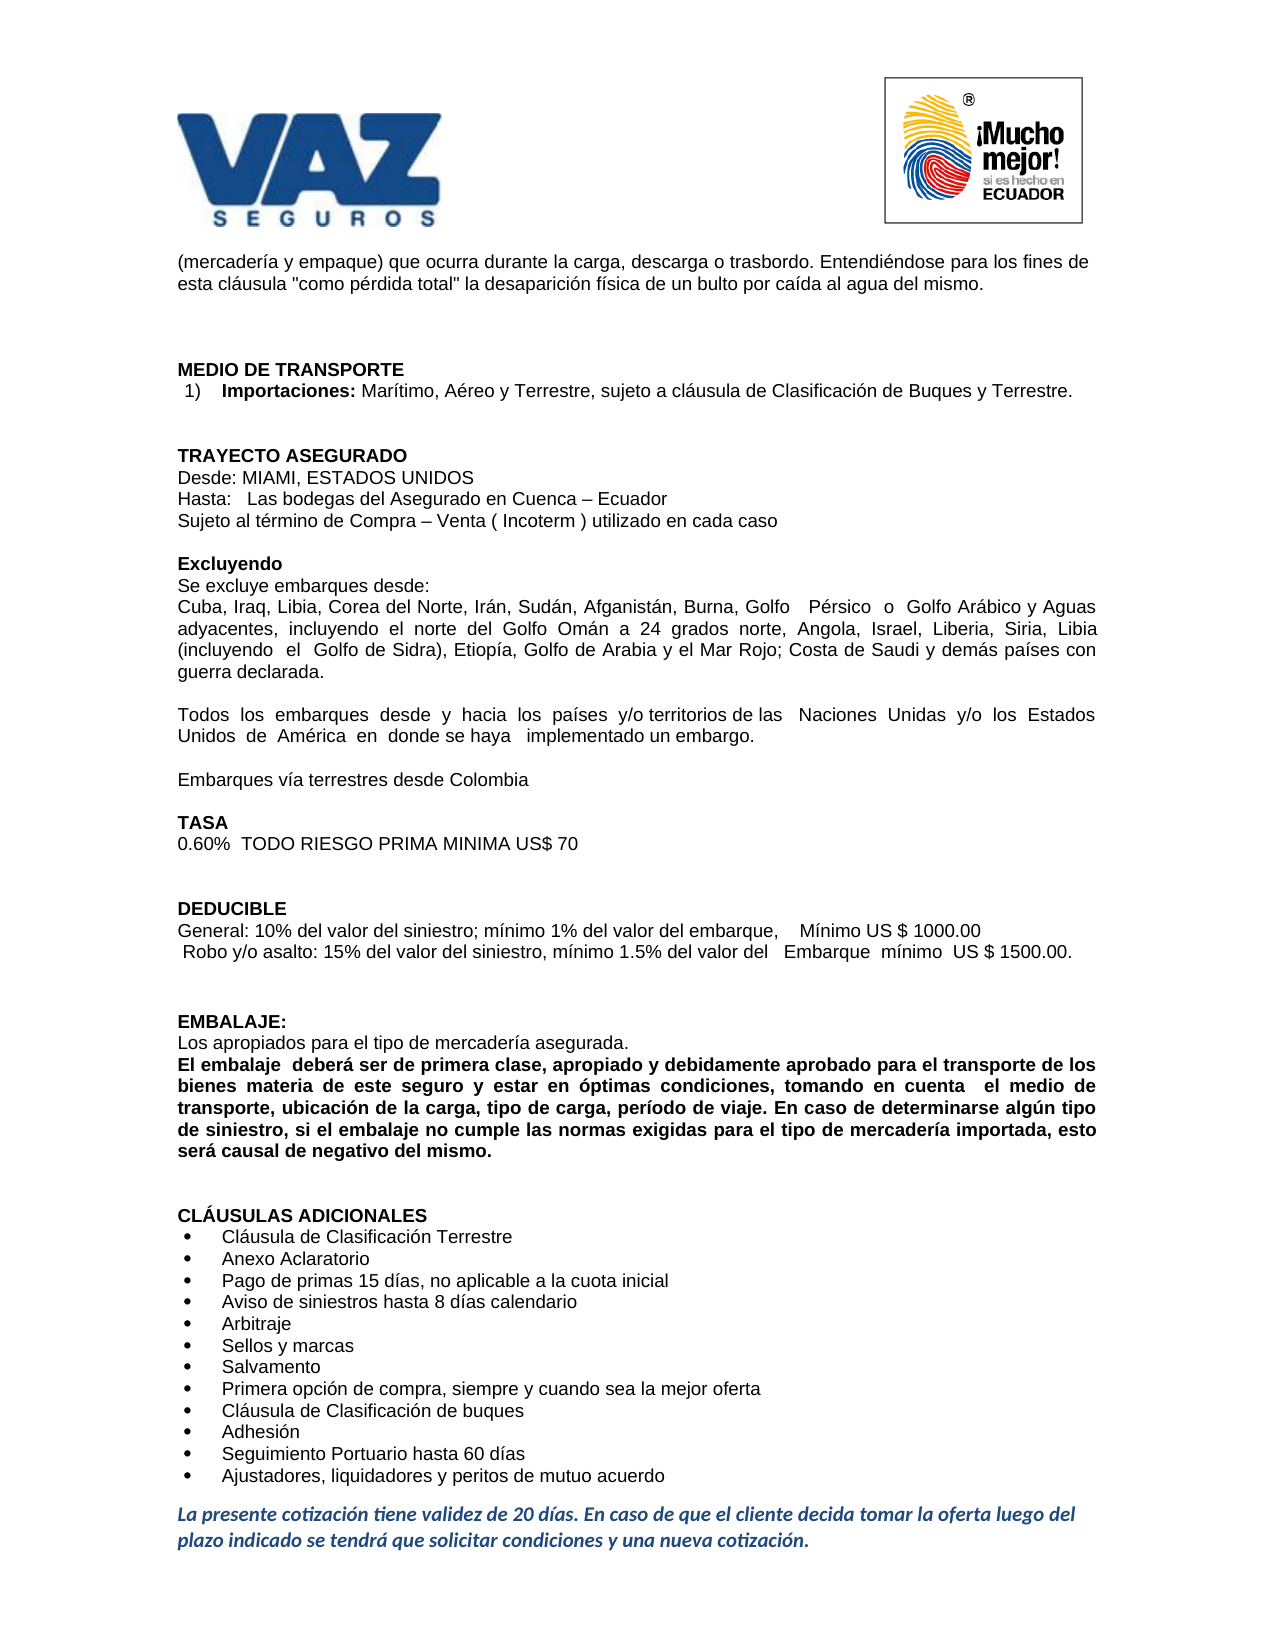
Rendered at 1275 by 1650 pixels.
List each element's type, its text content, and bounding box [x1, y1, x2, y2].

list Sellos y marcas [184, 1334, 1098, 1356]
list Primera opción de compra, siempre y cuando sea la mejor oferta [184, 1378, 1098, 1399]
text 0.60% TODO RIESGO PRIMA MINIMA US$ 70 [177, 833, 1098, 855]
list Seguimiento Portuario hasta 60 días [184, 1443, 1098, 1464]
list Cláusula de Clasificación Terrestre [184, 1226, 1098, 1248]
list TRAYECTO ASEGURADO [177, 445, 1098, 467]
list Arbitraje [184, 1313, 1098, 1334]
text Cuba, Iraq, Libia, Corea del Norte, Irán, Sudán, Afganistán, Burna, Golfo Pérsico o Golfo Arábico y Aguas adyacentes, incluyendo el norte del Golfo Omán a 24 grados norte, Angola, Israel, Liberia, Siria, Libia (incluyendo el Golfo de Sidra), Etiopía, Golfo de Arabia y el Mar Rojo; Costa de Saudi y demás países con guerra declarada. [177, 596, 1098, 682]
list Sujeto al término de Compra – Venta ( Incoterm ) utilizado en cada caso [177, 510, 1098, 531]
text El embalaje deberá ser de primera clase, apropiado y debidamente aprobado para el transporte de los bienes materia de este seguro y estar en óptimas condiciones, tomando en cuenta el medio de transporte, ubicación de la carga, tipo de carga, período de viaje. En caso de determinarse algún tipo de siniestro, si el embalaje no cumple las normas exigidas para el tipo de mercadería importada, esto será causal de negativo del mismo. [177, 1054, 1098, 1162]
list Pago de primas 15 días, no aplicable a la cuota inicial [184, 1269, 1098, 1291]
text TASA [177, 812, 1098, 833]
list Cláusula de Clasificación de buques [184, 1399, 1098, 1421]
list Adhesión [184, 1421, 1098, 1443]
picture [177, 113, 442, 227]
list Hasta: Las bodegas del Asegurado en Cuenca – Ecuador [177, 488, 1098, 510]
text Embarques vía terrestres desde Colombia [177, 768, 1098, 790]
list Ajustadores, liquidadores y peritos de mutuo acuerdo [184, 1464, 1098, 1486]
text Excluyendo [177, 553, 1098, 574]
list Importaciones: Marítimo, Aéreo y Terrestre, sujeto a cláusula de Clasificación de Buques y Terrestre. [184, 380, 1098, 402]
list CLÁUSULAS ADICIONALES [177, 1205, 1098, 1226]
text DEDUCIBLE [177, 898, 1098, 919]
text Los apropiados para el tipo de mercadería asegurada. [177, 1032, 1098, 1054]
text EMBALAJE: [177, 1011, 1098, 1032]
text Se excluye embarques desde: [177, 574, 1098, 596]
list Desde: MIAMI, ESTADOS UNIDOS [177, 467, 1098, 488]
list Salvamento [184, 1356, 1098, 1378]
text Todos los embarques desde y hacia los países y/o territorios de las Naciones Unidas y/o los Estados Unidos de América en donde se haya implementado un embargo. [177, 704, 1098, 747]
list Anexo Aclaratorio [184, 1248, 1098, 1269]
list MEDIO DE TRANSPORTE [177, 359, 1098, 380]
list Aviso de siniestros hasta 8 días calendario [184, 1291, 1098, 1313]
text Robo y/o asalto: 15% del valor del siniestro, mínimo 1.5% del valor del Embarque mínimo US $ 1500.00. [177, 941, 1098, 962]
text General: 10% del valor del siniestro; mínimo 1% del valor del embarque, Mínimo US $ 1000.00 [177, 919, 1098, 941]
picture [879, 73, 1086, 227]
